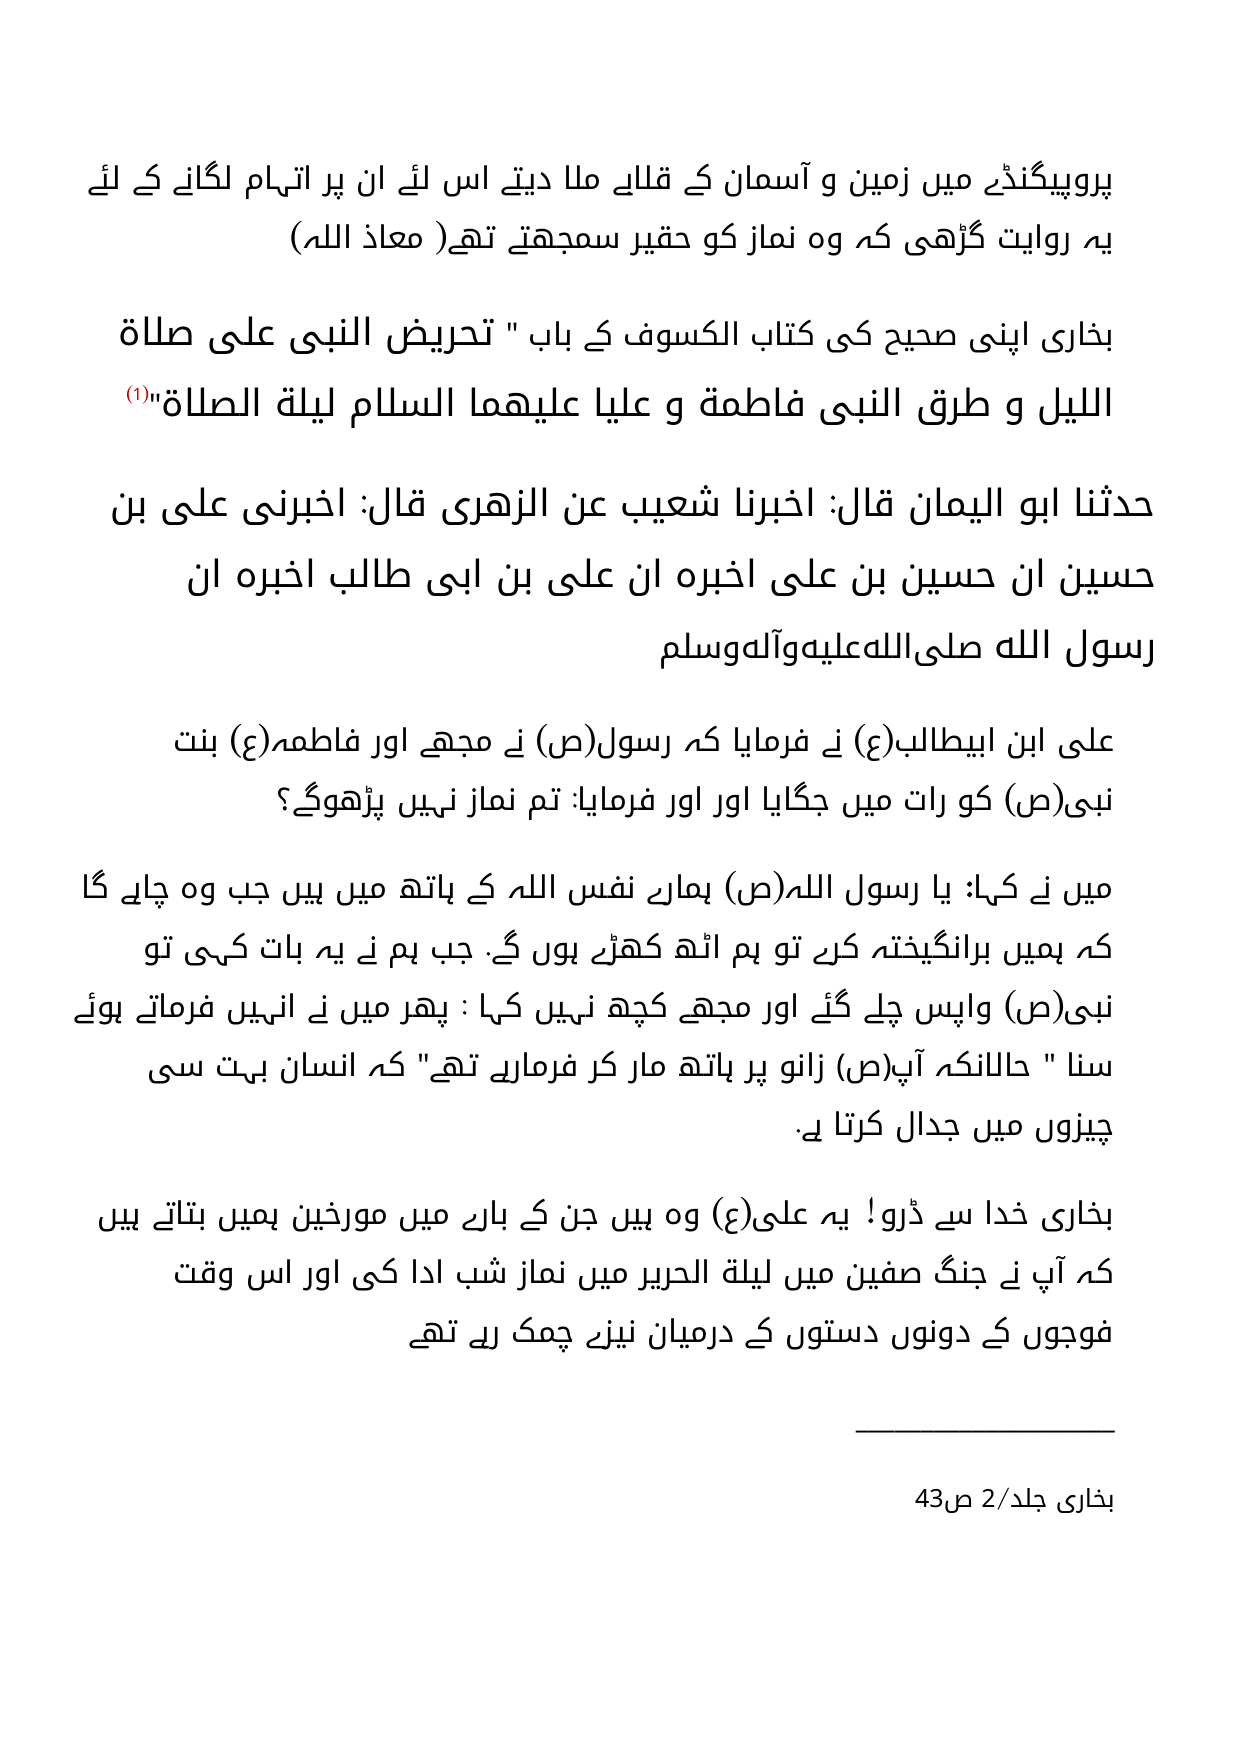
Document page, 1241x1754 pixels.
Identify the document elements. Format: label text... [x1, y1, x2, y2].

text میں نے کہا: یا رسول اللہ(ص) ہمارے نفس اللہ کے ہاتھ میں ہیں جب وہ چاہے گا کہ ہمیں برانگیختہ کرے تو ہم اٹھ کھڑے ہوں گے. جب ہم نے یہ بات کہی تو نبی(ص) واپس چلے گئے اور مجھے کچھ نہیں کہا : پھر میں نے انہیں فرماتے ہوئے سنا " حالانکہ آپ(ص) زانو پر ہاتھ مار کر فرمارہے تھے" کہ انسان بہت سی چیزوں میں جدال کرتا ہے. [72, 859, 1114, 1155]
text حدثنا ابو الیمان قال: اخبرنا شعیب عن الزهری قال: اخبرنی علی بن حسین ان حسین بن علی اخبره ان علی بن ابی طالب اخبره ان رسول الله صلى‌الله‌عليه‌وآله‌وسلم [84, 468, 1157, 682]
text بخاری اپنی صحیح کی کتاب الکسوف کے باب " تحریض النبی علی صلاة اللیل و طرق النبی فاطمة و علیا علیهما السلام لیلة الصلاة"(1) [72, 297, 1114, 439]
text علی ابن ابیطالب(ع) نے فرمایا کہ رسول(ص) نے مجھے اور فاطمہ(ع) بنت نبی(ص) کو رات میں جگایا اور اور فرمایا: تم نماز نہیں پڑھوگے؟ [72, 711, 1114, 829]
text بخاری جلد/2 ص43 [72, 1476, 1114, 1523]
text بخاری خدا سے ڈرو! یہ علی(ع) وہ ہیں جن کے بارے میں مورخین ہمیں بتاتے ہیں کہ آپ نے جنگ صفین میں لیلة الحریر میں نماز شب ادا کی اور اس وقت فوجوں کے دونوں دستوں کے درمیان نیزے چمک رہے تھے [72, 1184, 1114, 1362]
text ____________________ [72, 1391, 1114, 1446]
text پروپیگنڈے میں زمین و آسمان کے قلابے ملا دیتے اس لئے ان پر اتہام لگانے کے لئے یہ روایت گڑھی کہ وہ نماز کو حقیر سمجھتے تھے( معاذ اللہ) [72, 149, 1114, 268]
